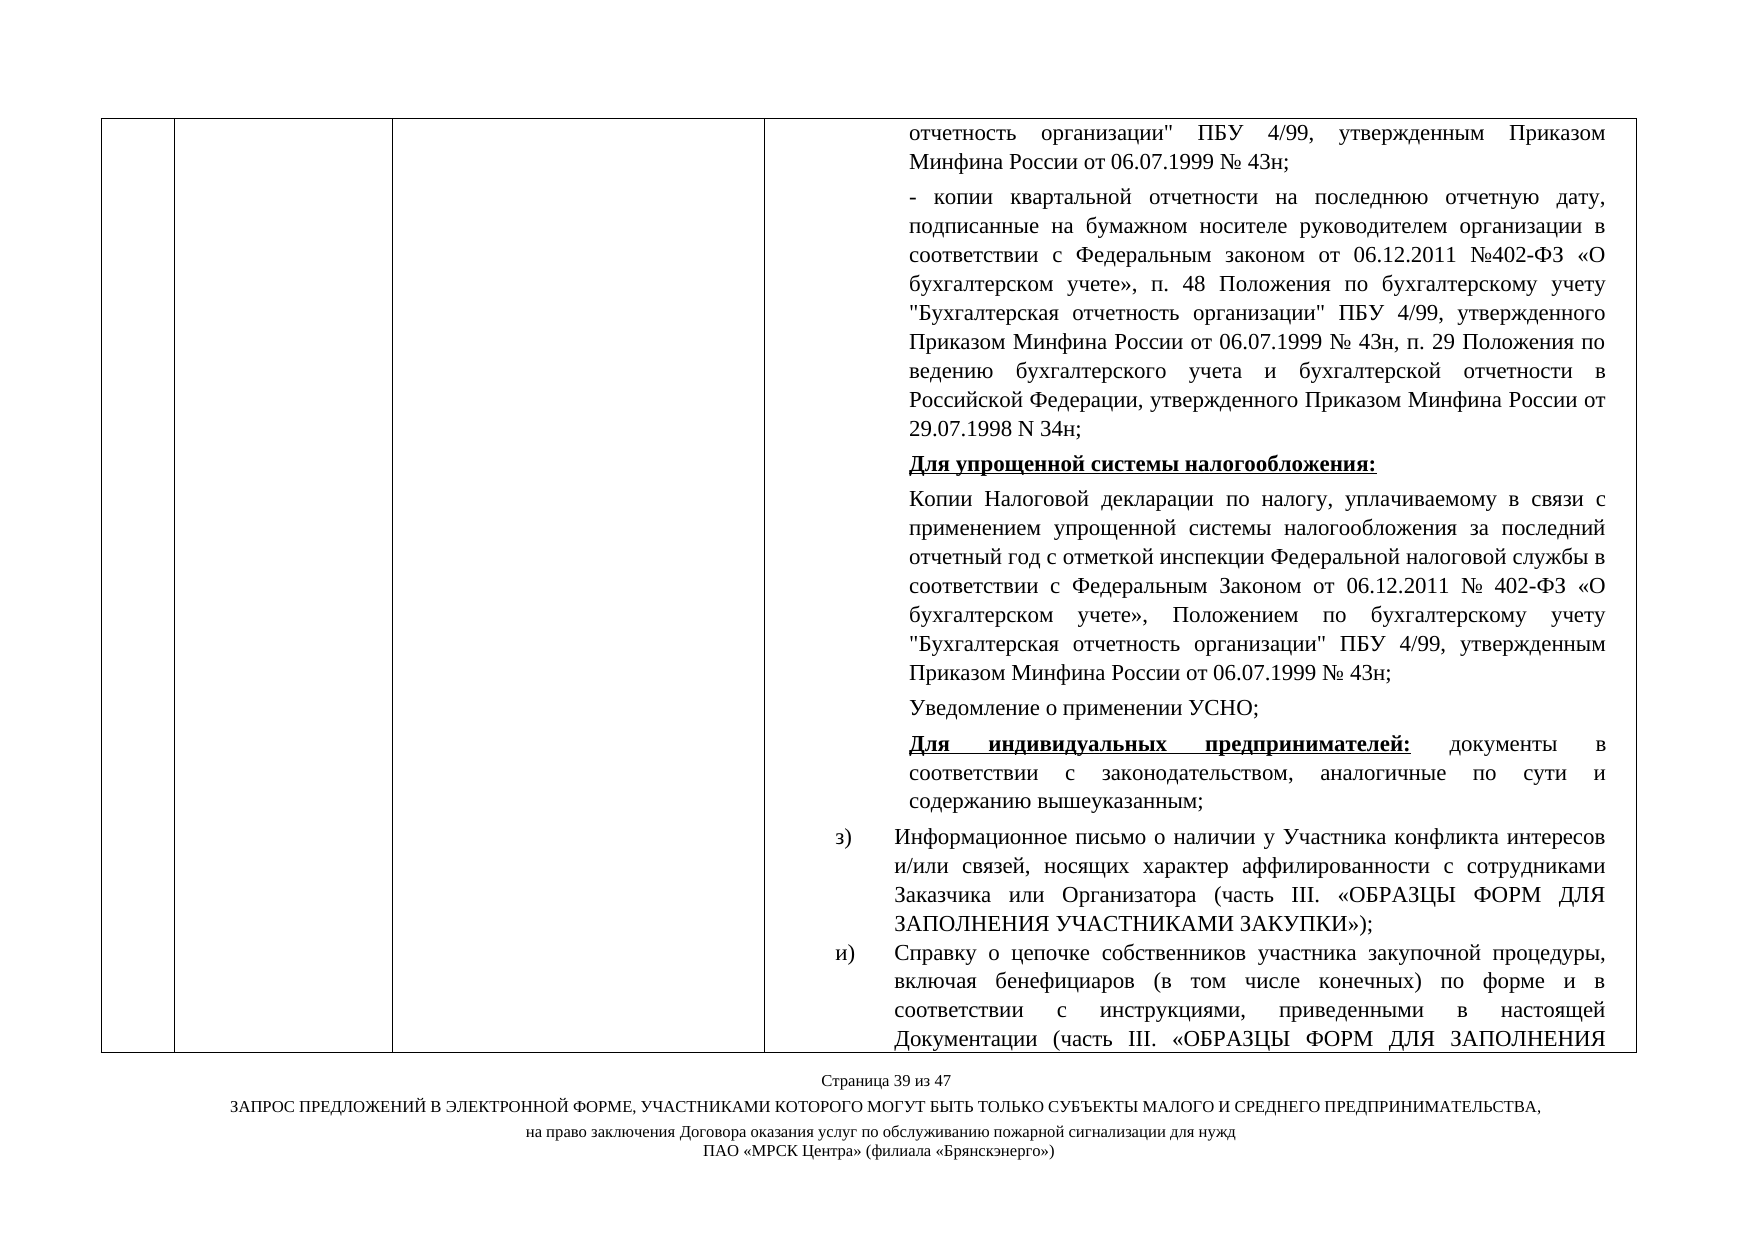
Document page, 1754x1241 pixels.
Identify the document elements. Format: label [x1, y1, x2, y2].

table_cell [765, 119, 1636, 1052]
table_cell [102, 119, 174, 1052]
table_cell [393, 119, 764, 1052]
table_cell [175, 119, 392, 1052]
